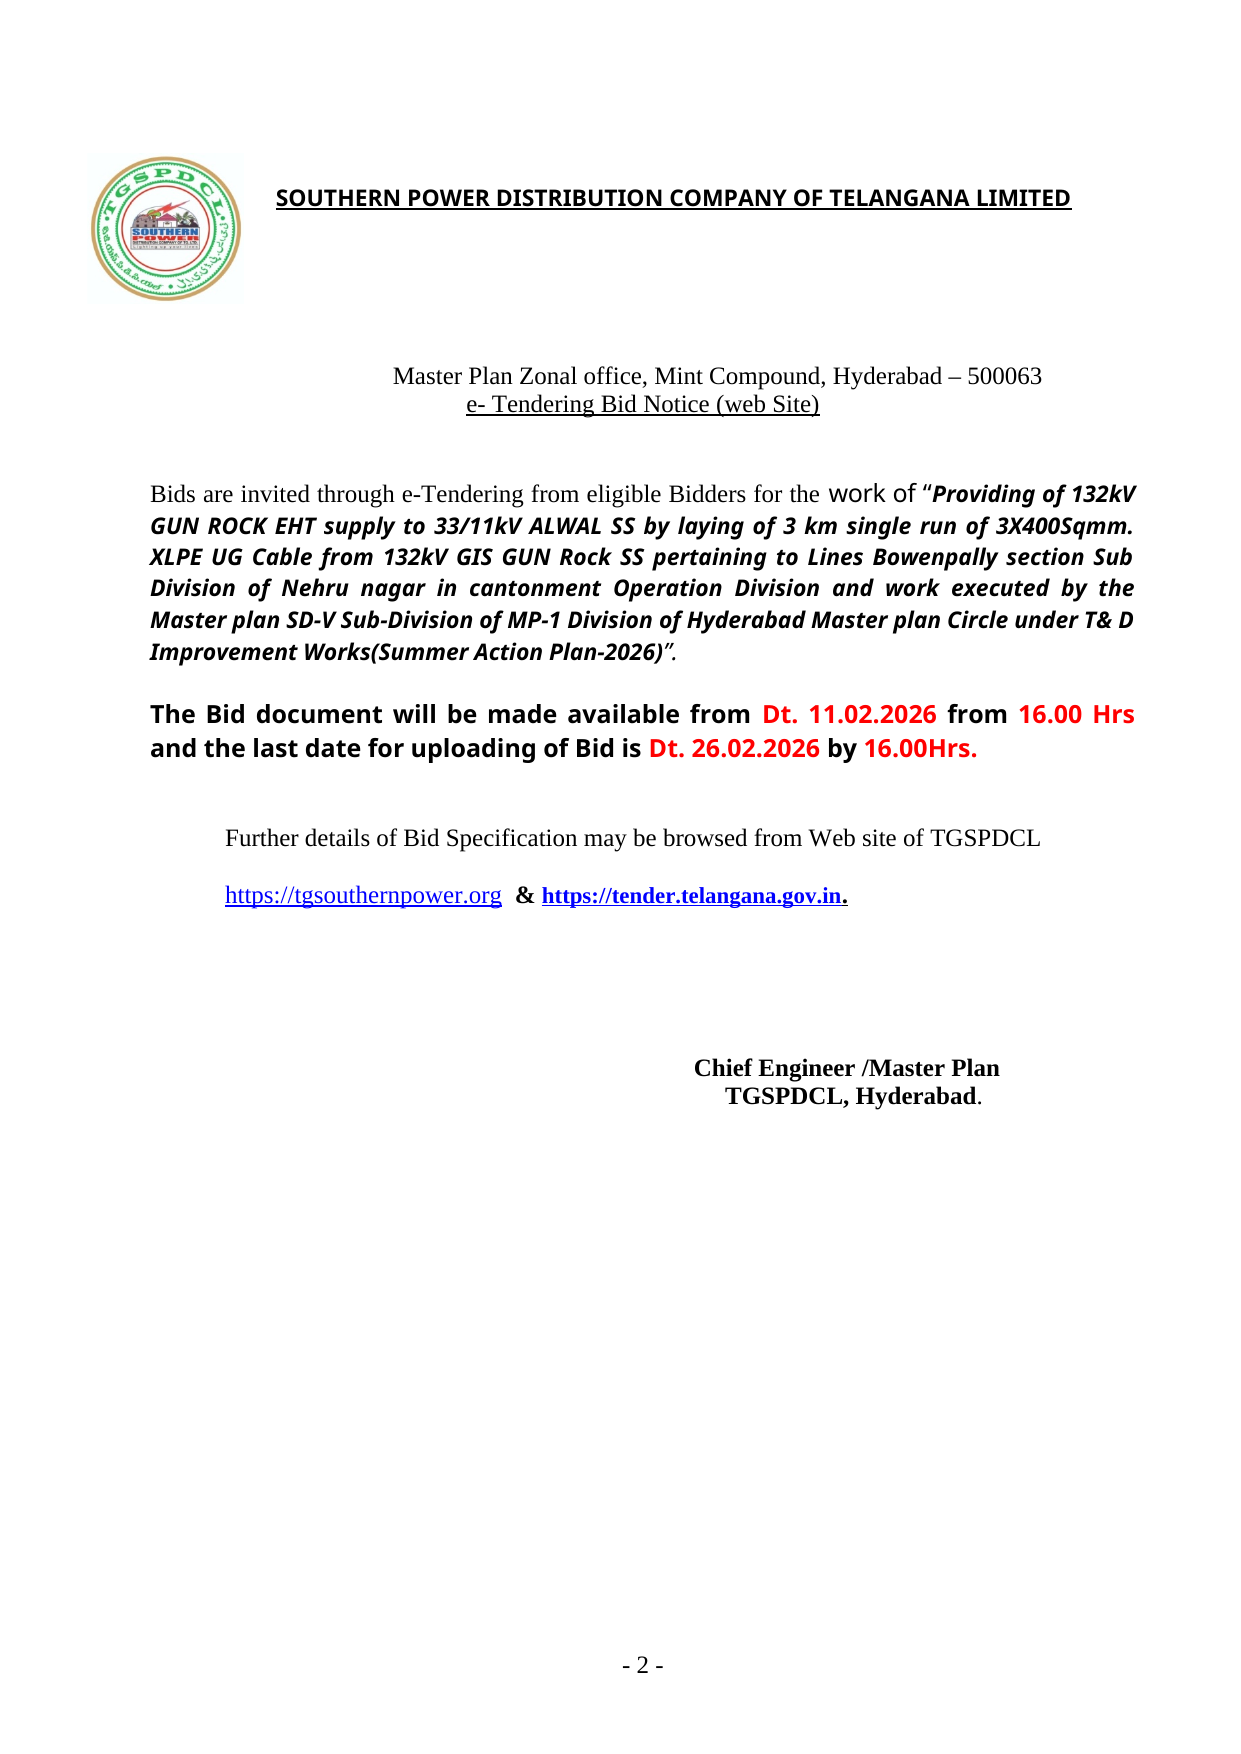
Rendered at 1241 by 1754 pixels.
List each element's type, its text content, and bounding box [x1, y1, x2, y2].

text Further details of Bid Specification may be browsed from Web site of TGSPDCL https://tgsouthernpower.org & https://tender.telangana.gov.in. [225, 823, 1135, 909]
text The Bid document will be made available from Dt. 11.02.2026 from 16.00 Hrs and the last date for uploading of Bid is Dt. 26.02.2026 by 16.00Hrs. [150, 697, 1135, 765]
picture [87, 153, 244, 304]
subtitle e- Tendering Bid Notice (web Site) [150, 389, 1135, 418]
text TGSPDCL, Hyderabad. [150, 1081, 1135, 1110]
table_header SOUTHERN POWER DISTRIBUTION COMPANY OF TELANGANA LIMITED [264, 122, 1209, 303]
text Chief Engineer /Master Plan [450, 1053, 1135, 1081]
text Master Plan Zonal office, Mint Compound, Hyderabad – 500063 [225, 361, 1135, 389]
table_header [76, 122, 264, 303]
text Bids are invited through e-Tendering from eligible Bidders for the work of “Providing of 132kV GUN ROCK EHT supply to 33/11kV ALWAL SS by laying of 3 km single run of 3X400Sqmm. XLPE UG Cable from 132kV GIS GUN Rock SS pertaining to Lines Bowenpally section Sub Division of Nehru nagar in cantonment Operation Division and work executed by the Master plan SD-V Sub-Division of MP-1 Division of Hyderabad Master plan Circle under T& D Improvement Works(Summer Action Plan-2026)”. [150, 476, 1135, 667]
